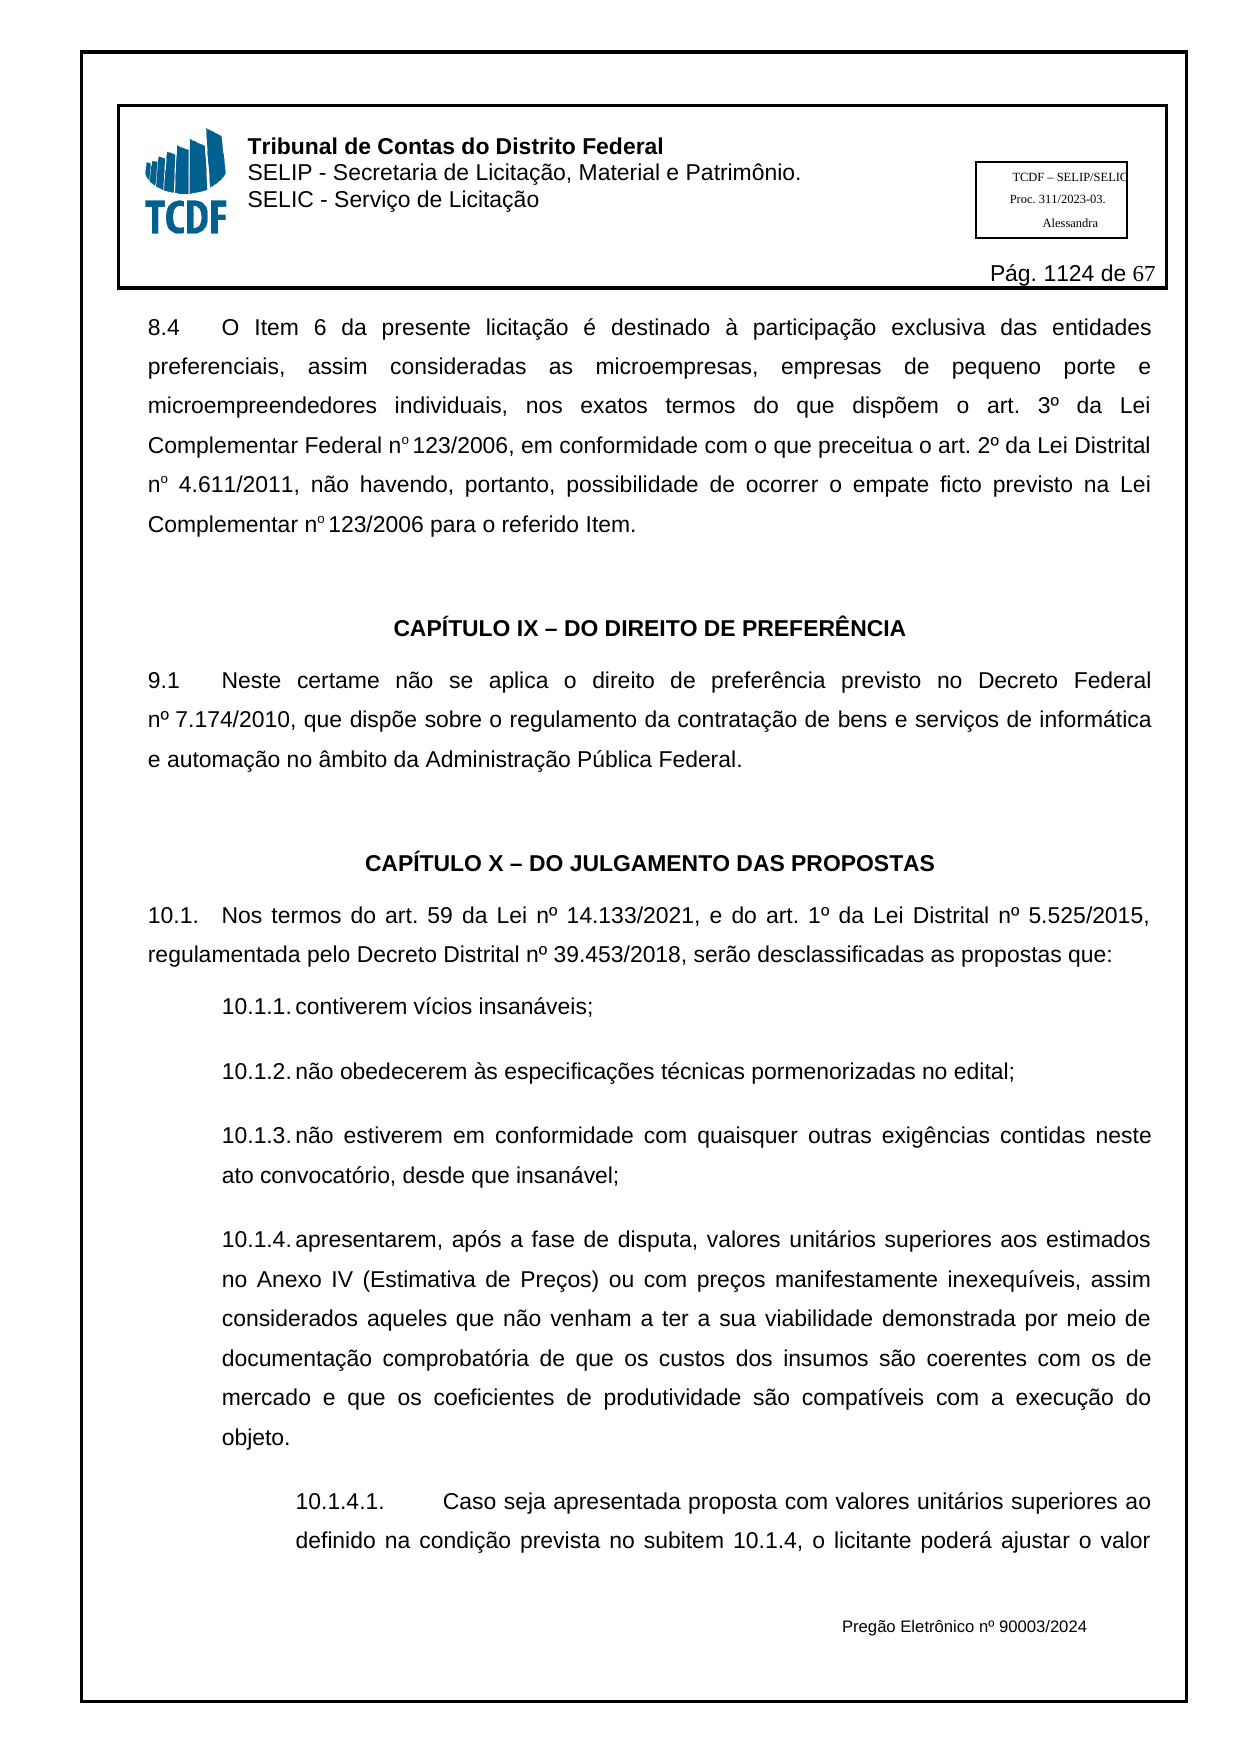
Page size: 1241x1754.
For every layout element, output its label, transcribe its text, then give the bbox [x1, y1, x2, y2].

text CAPÍTULO X – DO JULGAMENTO DAS PROPOSTAS [148, 850, 1152, 876]
text Capítulo ix – DO DIREITO DE PREFERÊNCIA [148, 615, 1152, 641]
text 10.1.2. não obedecerem às especificações técnicas pormenorizadas no edital; [222, 1058, 1152, 1084]
text 10.1.1. contiverem vícios insanáveis; [222, 993, 1152, 1019]
picture [130, 125, 241, 236]
text 10.1.4. apresentarem, após a fase de disputa, valores unitários superiores aos estimados no Anexo IV (Estimativa de Preços) ou com preços manifestamente inexequíveis, assim considerados aqueles que não venham a ter a sua viabilidade demonstrada por meio de documentação comprobatória de que os custos dos insumos são coerentes com os de mercado e que os coeficientes de produtividade são compatíveis com a execução do objeto. [222, 1226, 1152, 1450]
text 10.1. Nos termos do art. 59 da Lei nº 14.133/2021, e do art. 1º da Lei Distrital nº 5.525/2015, regulamentada pelo Decreto Distrital nº 39.453/2018, serão desclassificadas as propostas que: [148, 902, 1152, 968]
text 10.1.3. não estiverem em conformidade com quaisquer outras exigências contidas neste ato convocatório, desde que insanável; [222, 1122, 1152, 1188]
text 9.1 Neste certame não se aplica o direito de preferência previsto no Decreto Federal nº 7.174/2010, que dispõe sobre o regulamento da contratação de bens e serviços de informática e automação no âmbito da Administração Pública Federal. [148, 667, 1152, 772]
text 8.4 O Item 6 da presente licitação é destinado à participação exclusiva das entidades preferenciais, assim consideradas as microempresas, empresas de pequeno porte e microempreendedores individuais, nos exatos termos do que dispõem o art. 3º da Lei Complementar Federal no 123/2006, em conformidade com o que preceitua o art. 2º da Lei Distrital no 4.611/2011, não havendo, portanto, possibilidade de ocorrer o empate ficto previsto na Lei Complementar no 123/2006 para o referido Item. [148, 313, 1152, 537]
